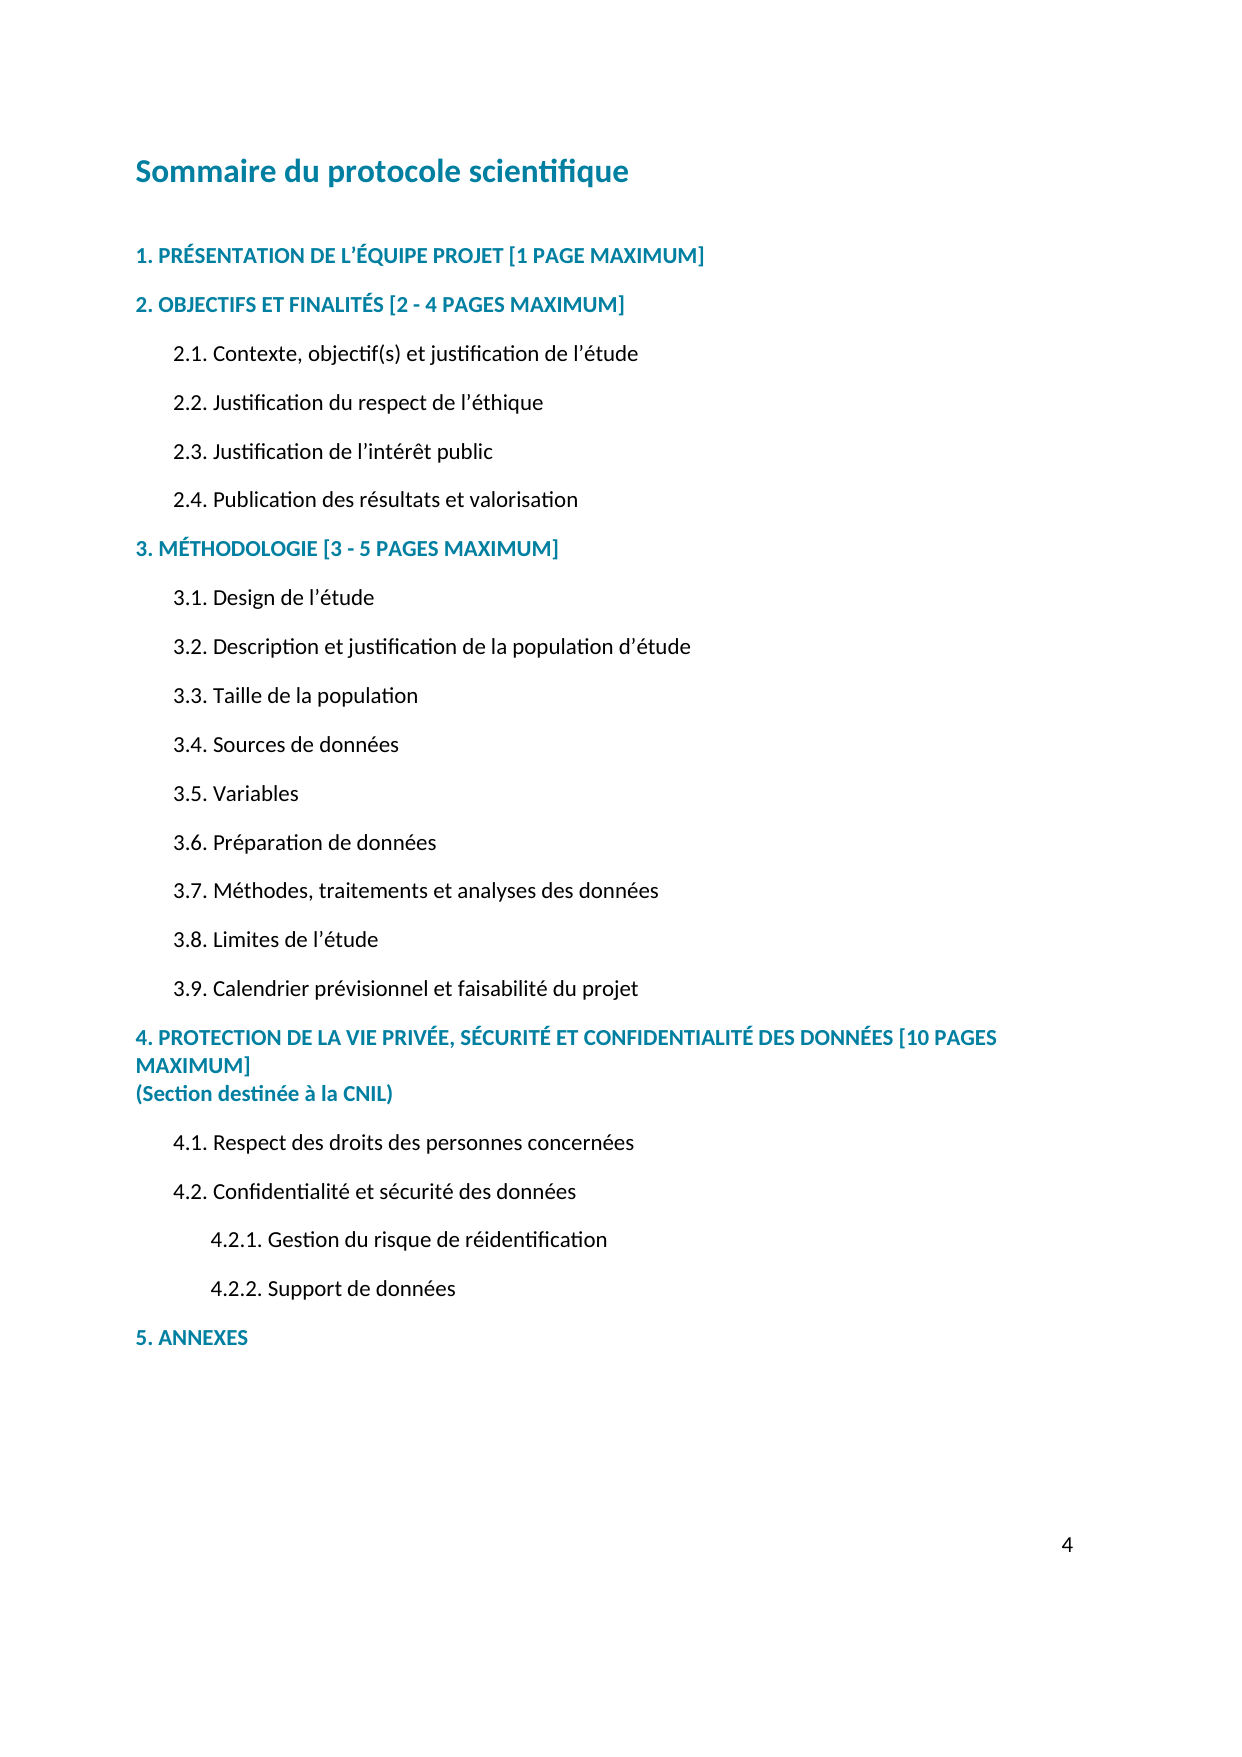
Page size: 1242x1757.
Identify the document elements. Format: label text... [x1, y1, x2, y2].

text Sommaire du protocole scientifique [135, 150, 1075, 191]
